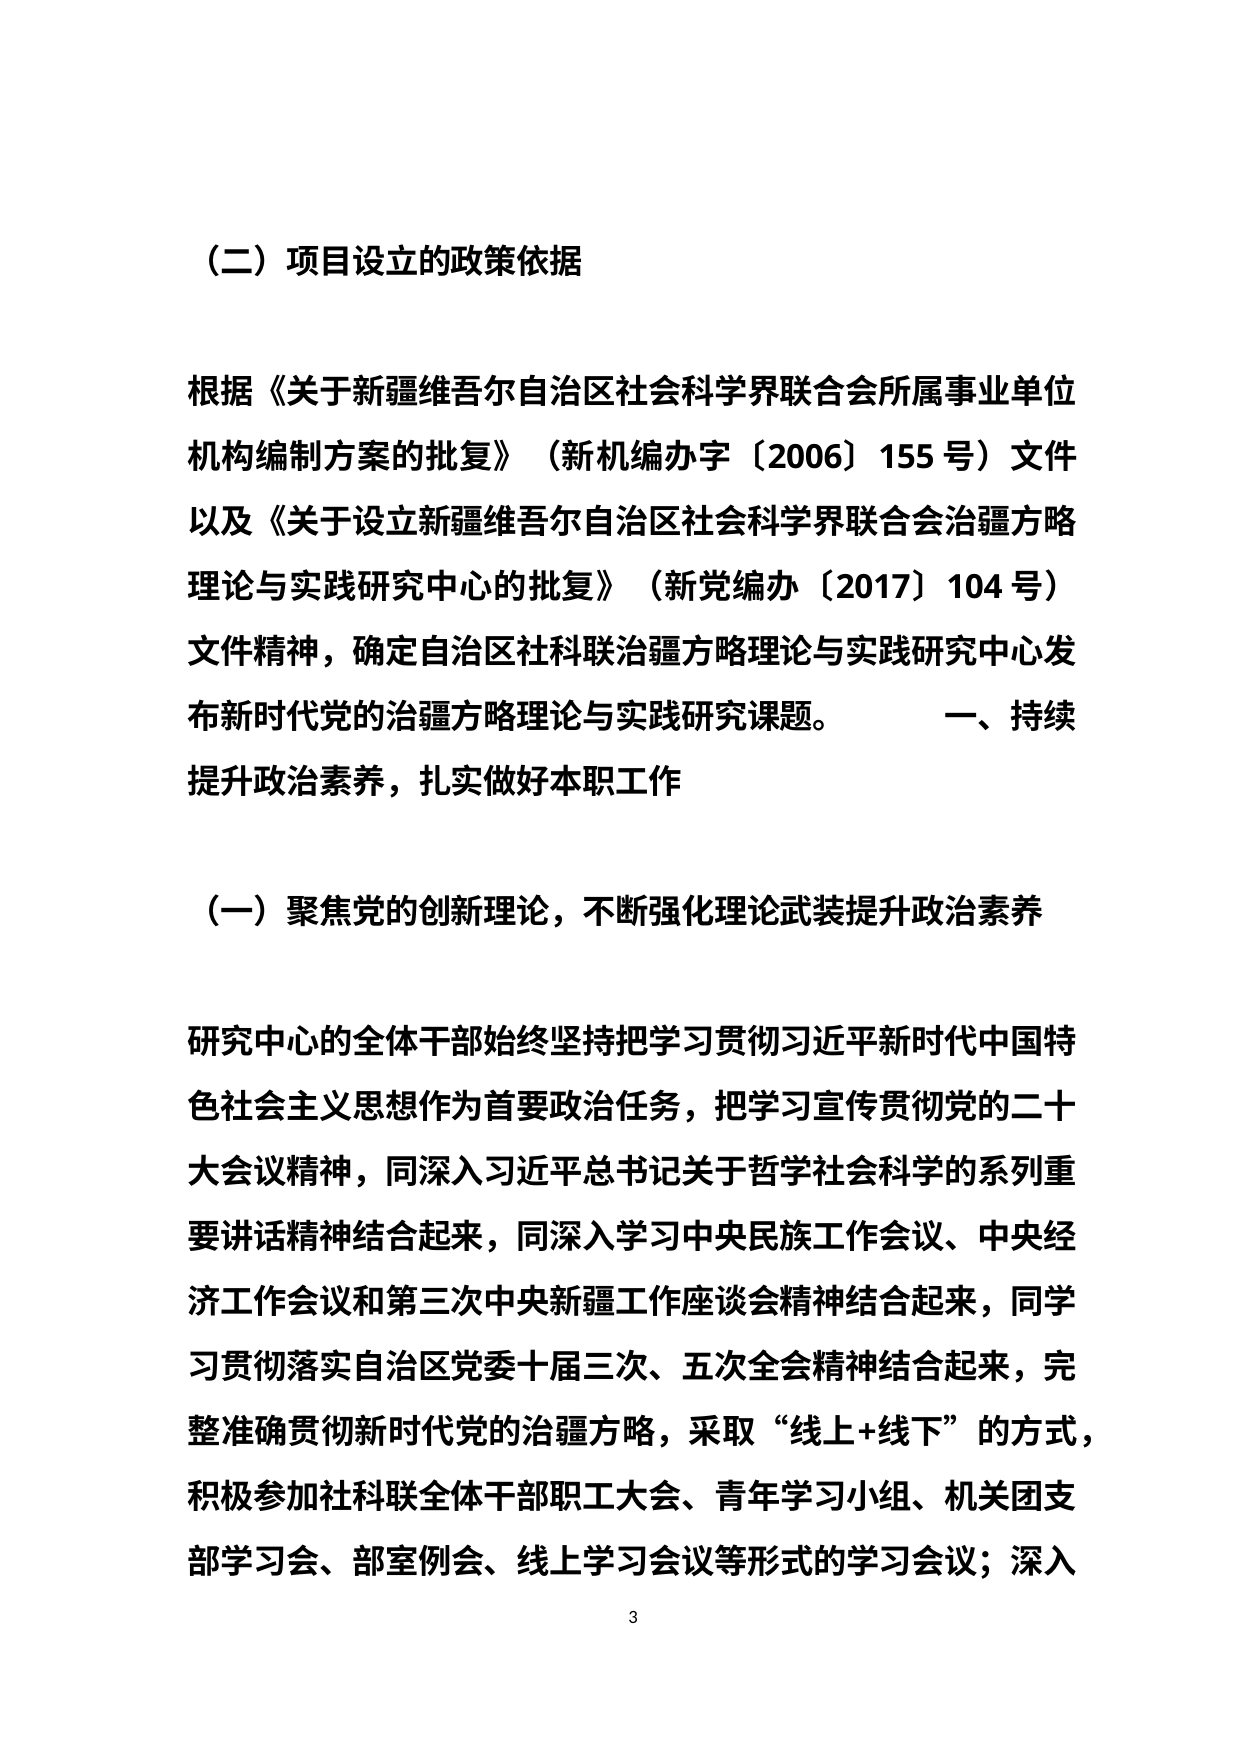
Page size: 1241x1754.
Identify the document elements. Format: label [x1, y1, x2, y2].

text [187, 162, 1078, 1592]
